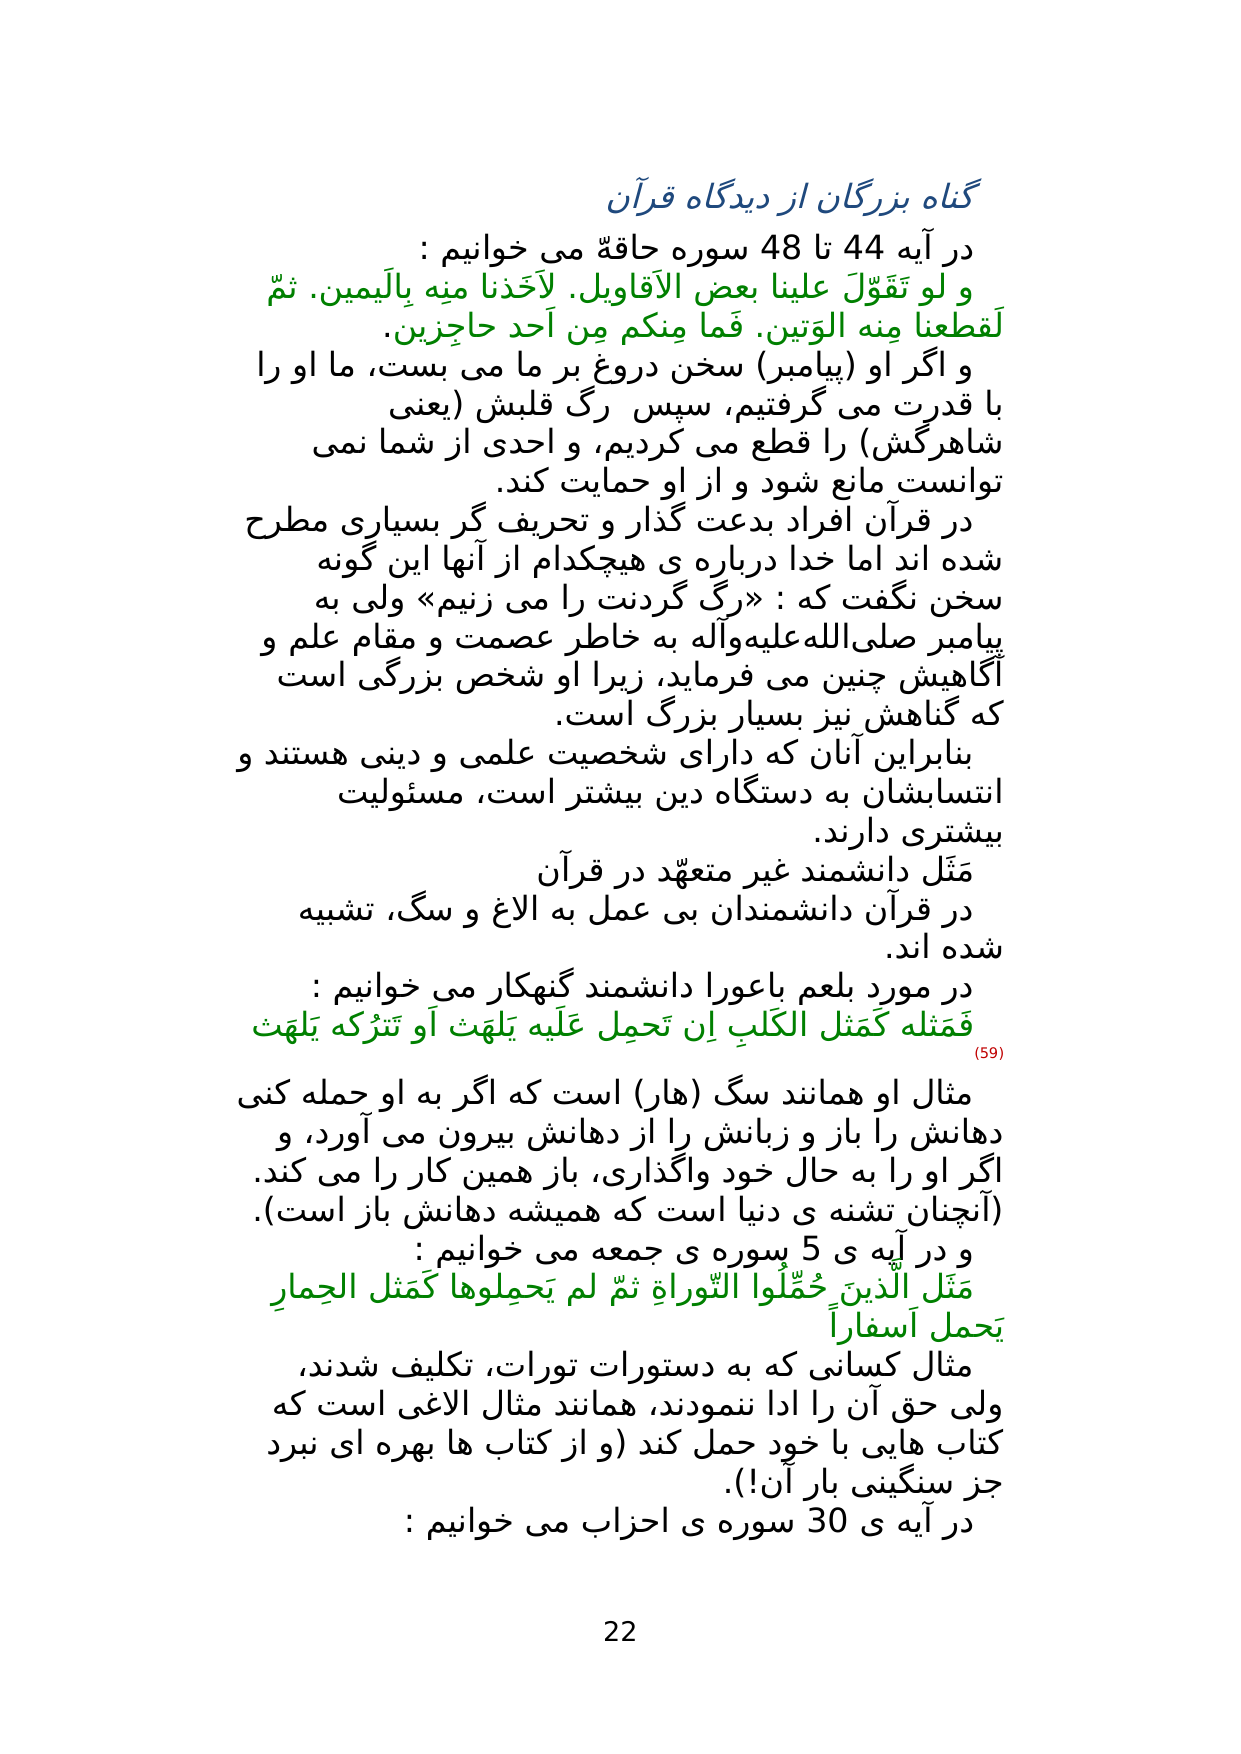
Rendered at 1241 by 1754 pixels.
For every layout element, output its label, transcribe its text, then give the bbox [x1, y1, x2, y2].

text و اگر او (پيامبر) سخن دروغ بر ما مى بست، ما او را با قدرت مى گرفتيم، سپس ‍ رگ قلبش (يعنى شاهرگش) را قطع مى كرديم، و احدى از شما نمى توانست مانع شود و از او حمايت كند. [236, 345, 1004, 501]
text در آيه 44 تا 48 سوره حاقهّ مى خوانيم : [236, 228, 1004, 267]
text و در آيه ى 5 سوره ى جمعه مى خوانيم : [236, 1229, 1004, 1268]
text در قرآن افراد بدعت گذار و تحريف گر بسيارى مطرح شده اند اما خدا درباره ى هيچكدام از آنها اين گونه سخن نگفت كه : «رگ گردنت را مى زنيم» ولى به پيامبر صلى‌الله‌عليه‌وآله به خاطر عصمت و مقام علم و آگاهيش چنين مى فرمايد، زيرا او شخص بزرگى است كه گناهش نيز بسيار بزرگ است. [236, 501, 1004, 734]
text مَثَل دانشمند غير متعهّد در قرآن [236, 850, 1004, 889]
text و لو تَقَوّلَ علينا بعض الاَقاويل. لاَخَذنا منِه بِالَيمين. ثمّ لَقطعنا مِنه الوَتين. فَما مِنكم مِن اَحد حاجِزين. [236, 267, 1004, 345]
text مثال او همانند سگ (هار) است كه اگر به او حمله كنى دهانش را باز و زبانش را از دهانش بيرون مى آورد، و اگر او را به حال خود واگذارى، باز همين كار را مى كند. (آنچنان تشنه ى دنيا است كه هميشه دهانش باز است). [236, 1074, 1004, 1229]
text مثال كسانى كه به دستورات تورات، تكليف شدند، ولى حق آن را ادا ننمودند، همانند مثال الاغى است كه كتاب هايى با خود حمل كند (و از كتاب ها بهره اى نبرد جز سنگينى بار آن!). [236, 1346, 1004, 1501]
text در آيه ى 30 سوره ى احزاب مى خوانيم : [236, 1501, 1004, 1540]
text در قرآن دانشمندان بى عمل به الاغ و سگ، تشبيه شده اند. [236, 889, 1004, 967]
text مَثَل الَّذينَ حُمِّلُوا التّوراةِ ثمّ لم يَحمِلوها كَمَثل الحِمارِ يَحمل اَسفاراً [236, 1268, 1004, 1346]
subtitle گناه بزرگان از ديدگاه قرآن [236, 177, 1004, 216]
text در مورد بلعم باعورا دانشمند گنهكار مى خوانيم : [236, 967, 1004, 1006]
text فَمَثله كَمَثل الكَلبِ اِن تَحمِل عَلَيه يَلهَث اَو تَترُكه يَلهَث (59) [236, 1006, 1004, 1074]
text بنابراين آنان كه داراى شخصيت علمى و دينى هستند و انتسابشان به دستگاه دين بيشتر است، مسئوليت بيشترى دارند. [236, 734, 1004, 850]
